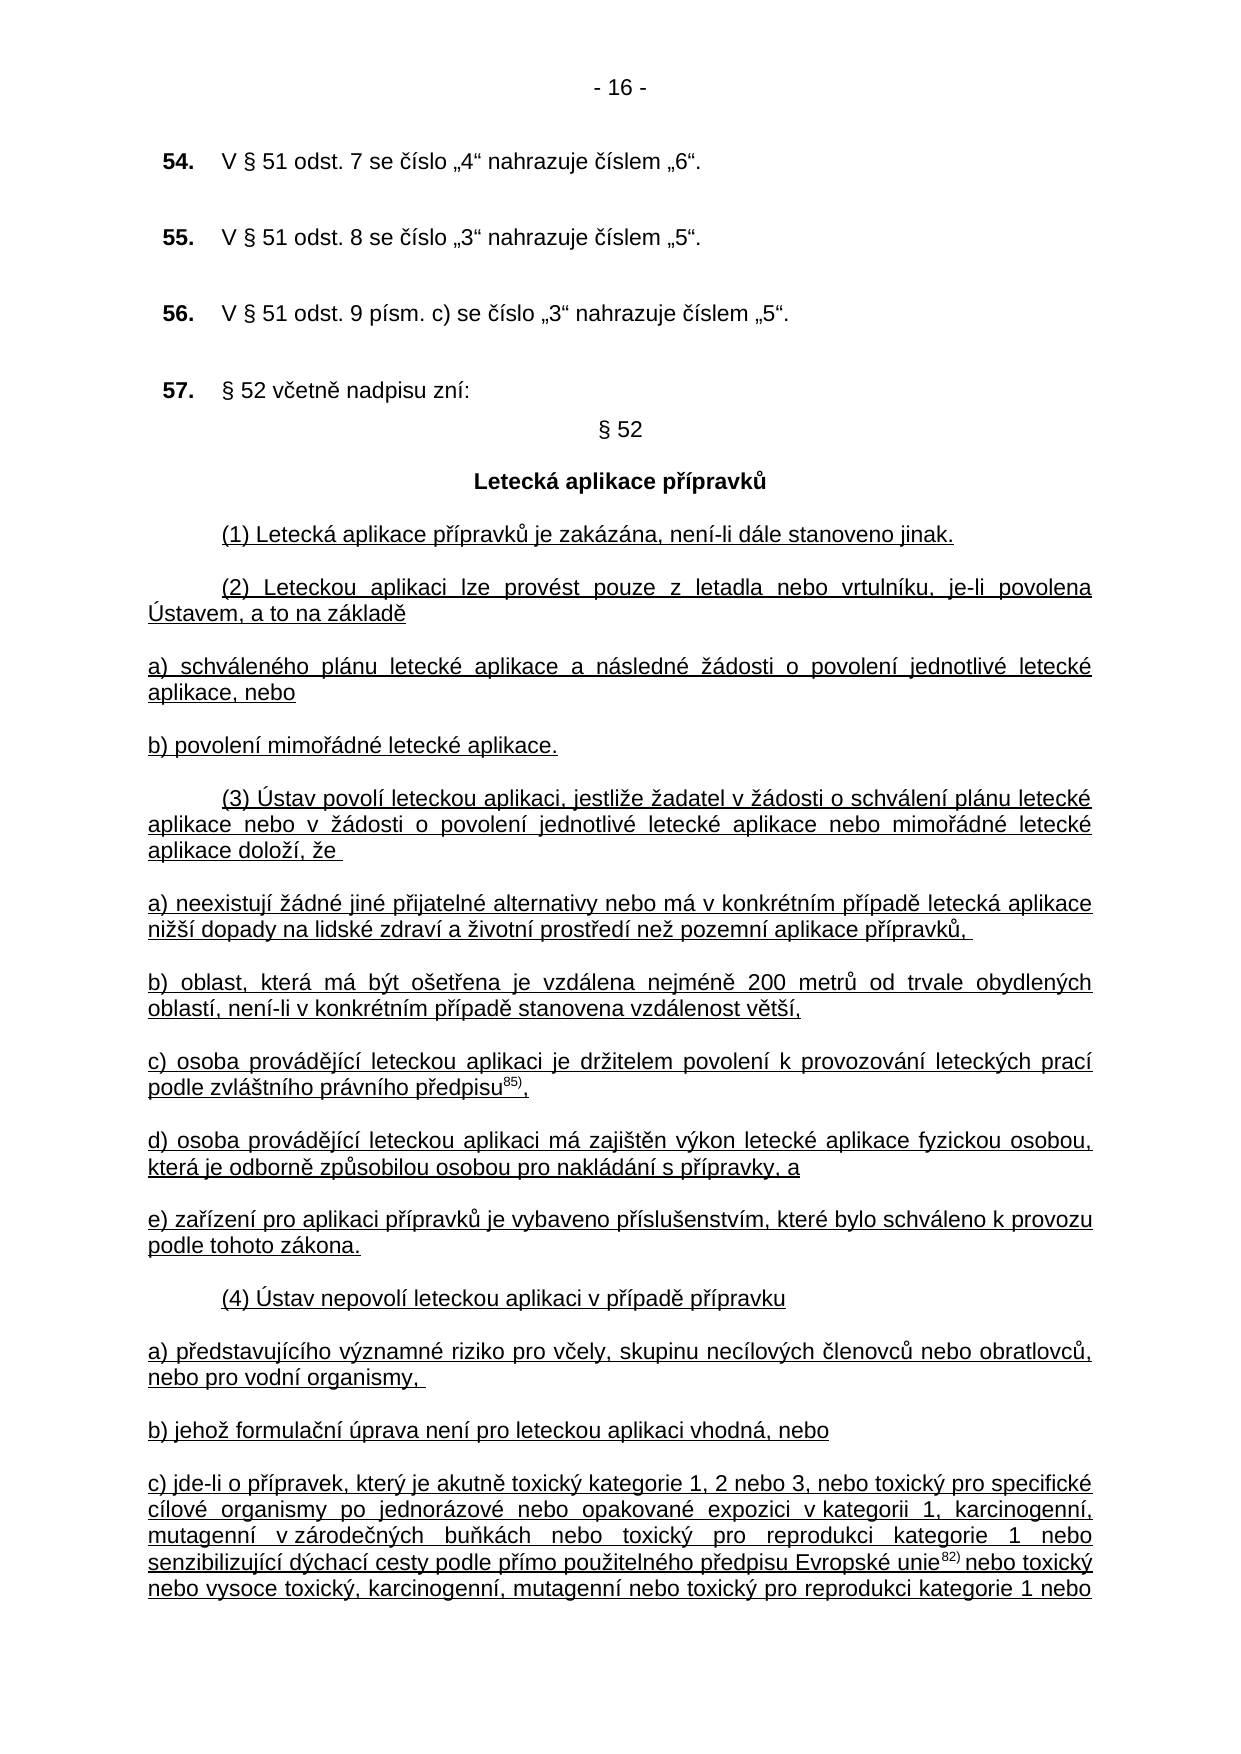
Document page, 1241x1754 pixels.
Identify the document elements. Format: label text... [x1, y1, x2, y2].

text (1) Letecká aplikace přípravků je zakázána, není-li dále stanoveno jinak. [148, 521, 1093, 547]
text V § 51 odst. 8 se číslo „3“ nahrazuje číslem „5“. [162, 224, 1093, 250]
text b) povolení mimořádné letecké aplikace. [148, 732, 1093, 758]
text c) osoba provádějící leteckou aplikaci je držitelem povolení k provozování leteckých prací podle zvláštního právního předpisu85), [148, 1072, 1093, 1101]
text V § 51 odst. 9 písm. c) se číslo „3“ nahrazuje číslem „5“. [162, 300, 1093, 327]
text (2) Leteckou aplikaci lze provést pouze z letadla nebo vrtulníku, je-li povolena Ústavem, a to na základě [148, 574, 1093, 626]
text V § 51 odst. 7 se číslo „4“ nahrazuje číslem „6“. [162, 148, 1093, 174]
text a) schváleného plánu letecké aplikace a následné žádosti o povolení jednotlivé letecké aplikace, nebo [148, 653, 1093, 705]
text e) zařízení pro aplikaci přípravků je vybaveno příslušenstvím, které bylo schváleno k provozu podle tohoto zákona. [148, 1206, 1093, 1229]
text e) zařízení pro aplikaci přípravků je vybaveno příslušenstvím, které bylo schváleno k provozu podle tohoto zákona. [148, 1230, 1093, 1259]
text § 52 včetně nadpisu zní: [162, 377, 1093, 403]
text (4) Ústav nepovolí leteckou aplikaci v případě přípravku [148, 1285, 1093, 1312]
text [148, 1573, 1093, 1601]
text b) jehož formulační úprava není pro leteckou aplikaci vhodná, nebo [148, 1417, 1093, 1443]
text d) osoba provádějící leteckou aplikaci má zajištěn výkon letecké aplikace fyzickou osobou, která je odborně způsobilou osobou pro nakládání s přípravky, a [148, 1151, 1093, 1180]
text d) osoba provádějící leteckou aplikaci má zajištěn výkon letecké aplikace fyzickou osobou, která je odborně způsobilou osobou pro nakládání s přípravky, a [148, 1127, 1093, 1150]
text b) oblast, která má být ošetřena je vzdálena nejméně 200 metrů od trvale obydlených oblastí, není-li v konkrétním případě stanovena vzdálenost větší, [148, 993, 1093, 1022]
text a) neexistují žádné jiné přijatelné alternativy nebo má v konkrétním případě letecká aplikace nižší dopady na lidské zdraví a životní prostředí než pozemní aplikace přípravků, [148, 914, 1093, 943]
text a) neexistují žádné jiné přijatelné alternativy nebo má v konkrétním případě letecká aplikace nižší dopady na lidské zdraví a životní prostředí než pozemní aplikace přípravků, [148, 890, 1093, 913]
text (3) Ústav povolí leteckou aplikaci, jestliže žadatel v žádosti o schválení plánu letecké aplikace nebo v žádosti o povolení jednotlivé letecké aplikace nebo mimořádné letecké aplikace doloží, že [148, 784, 1093, 863]
text a) představujícího významné riziko pro včely, skupinu necílových členovců nebo obratlovců, nebo pro vodní organismy, [148, 1338, 1093, 1391]
text Letecká aplikace přípravků [148, 468, 1093, 494]
text c) osoba provádějící leteckou aplikaci je držitelem povolení k provozování leteckých prací podle zvláštního právního předpisu85), [148, 1048, 1093, 1071]
text § 52 [148, 416, 1093, 442]
text b) oblast, která má být ošetřena je vzdálena nejméně 200 metrů od trvale obydlených oblastí, není-li v konkrétním případě stanovena vzdálenost větší, [148, 969, 1093, 992]
